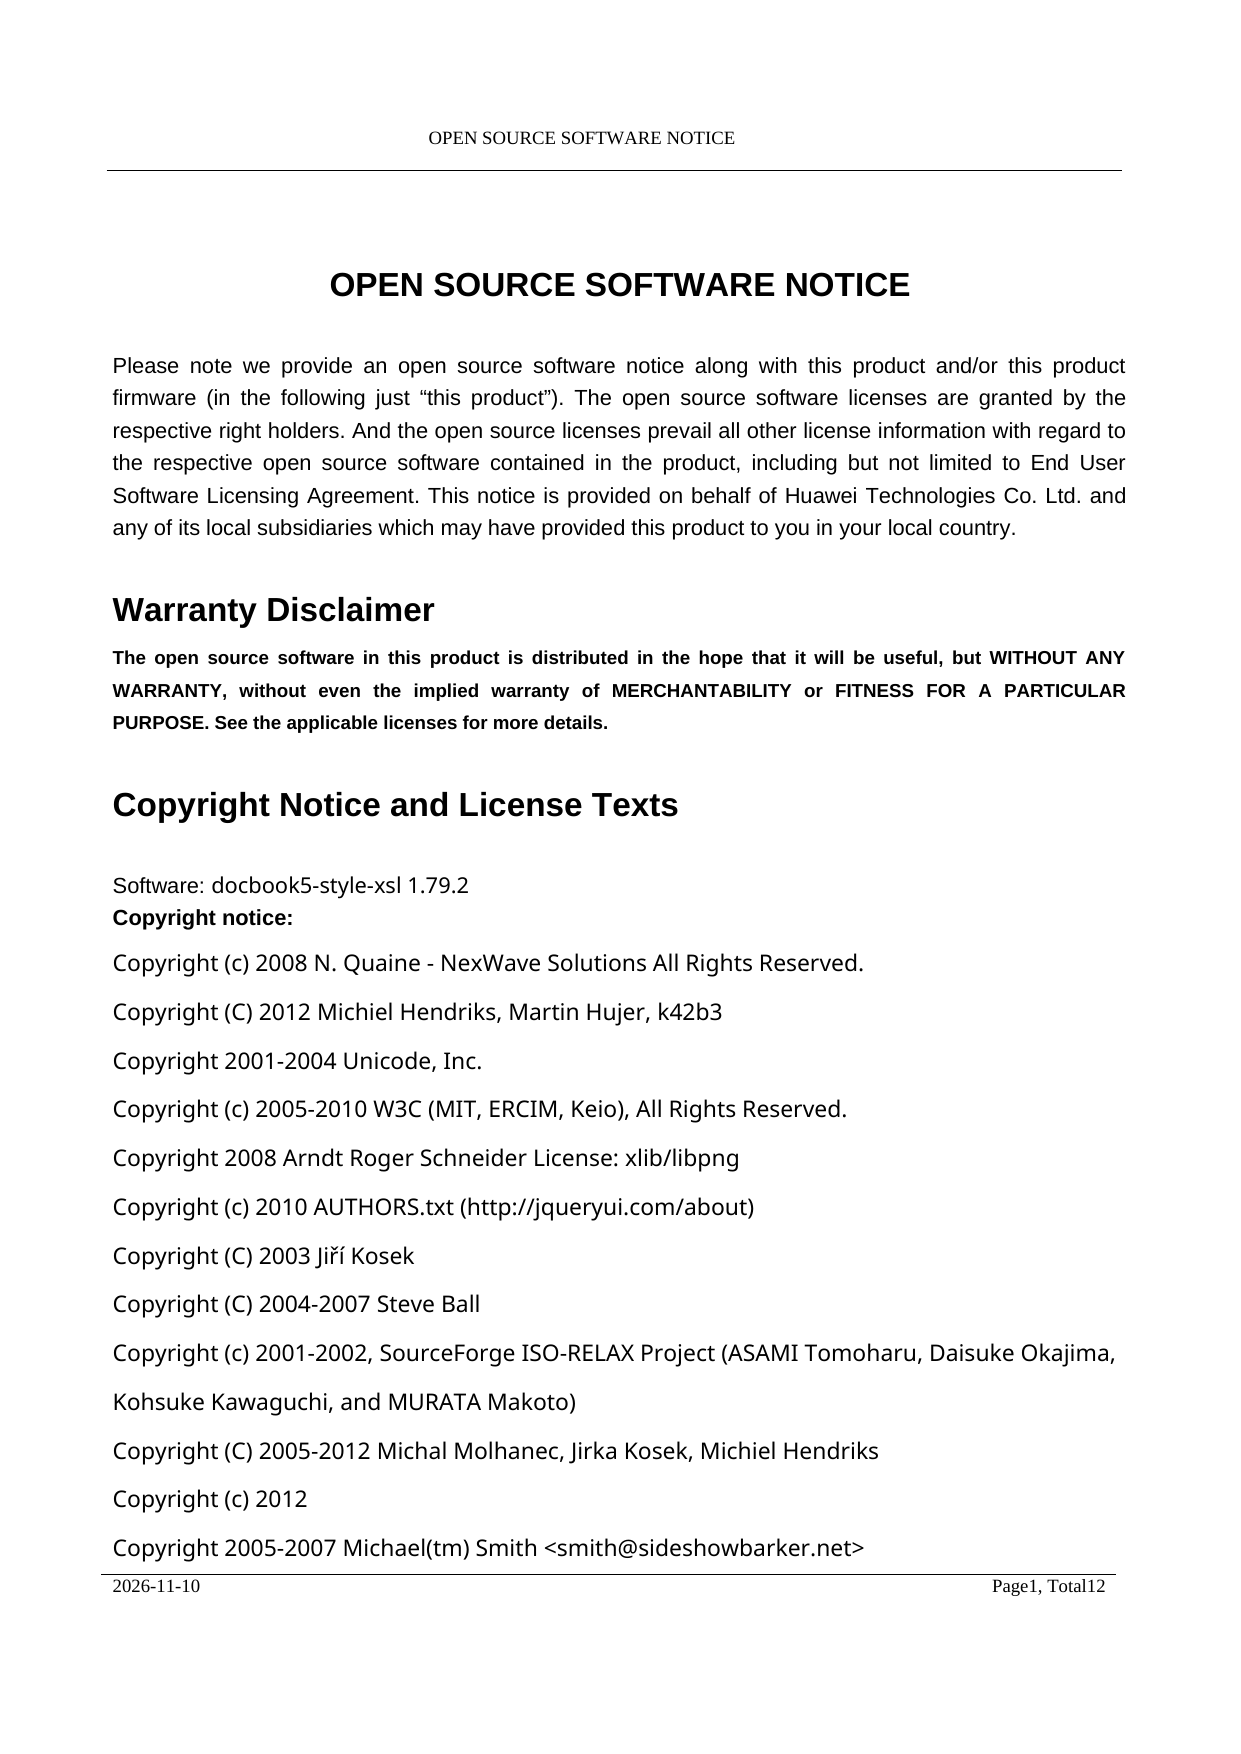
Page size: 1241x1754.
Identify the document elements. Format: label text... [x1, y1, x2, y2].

text Copyright Notice and License Texts [112, 771, 1128, 836]
text Please note we provide an open source software notice along with this product and/or this product firmware (in the following just “this product”). The open source software licenses are granted by the respective right holders. And the open source licenses prevail all other license information with regard to the respective open source software contained in the product, including but not limited to End User Software Licensing Agreement. This notice is provided on behalf of Huawei Technologies Co. Ltd. and any of its local subsidiaries which may have provided this product to you in your local country. [112, 349, 1128, 544]
text Warranty Disclaimer [112, 576, 1128, 641]
text Software: docbook5-style-xsl 1.79.2 [112, 869, 1128, 901]
text OPEN SOURCE SOFTWARE NOTICE [112, 251, 1128, 316]
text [112, 947, 1128, 1564]
text Copyright notice: [112, 901, 1128, 934]
text The open source software in this product is distributed in the hope that it will be useful, but WITHOUT ANY WARRANTY, without even the implied warranty of MERCHANTABILITY or FITNESS FOR A PARTICULAR PURPOSE. See the applicable licenses for more details. [112, 641, 1128, 739]
